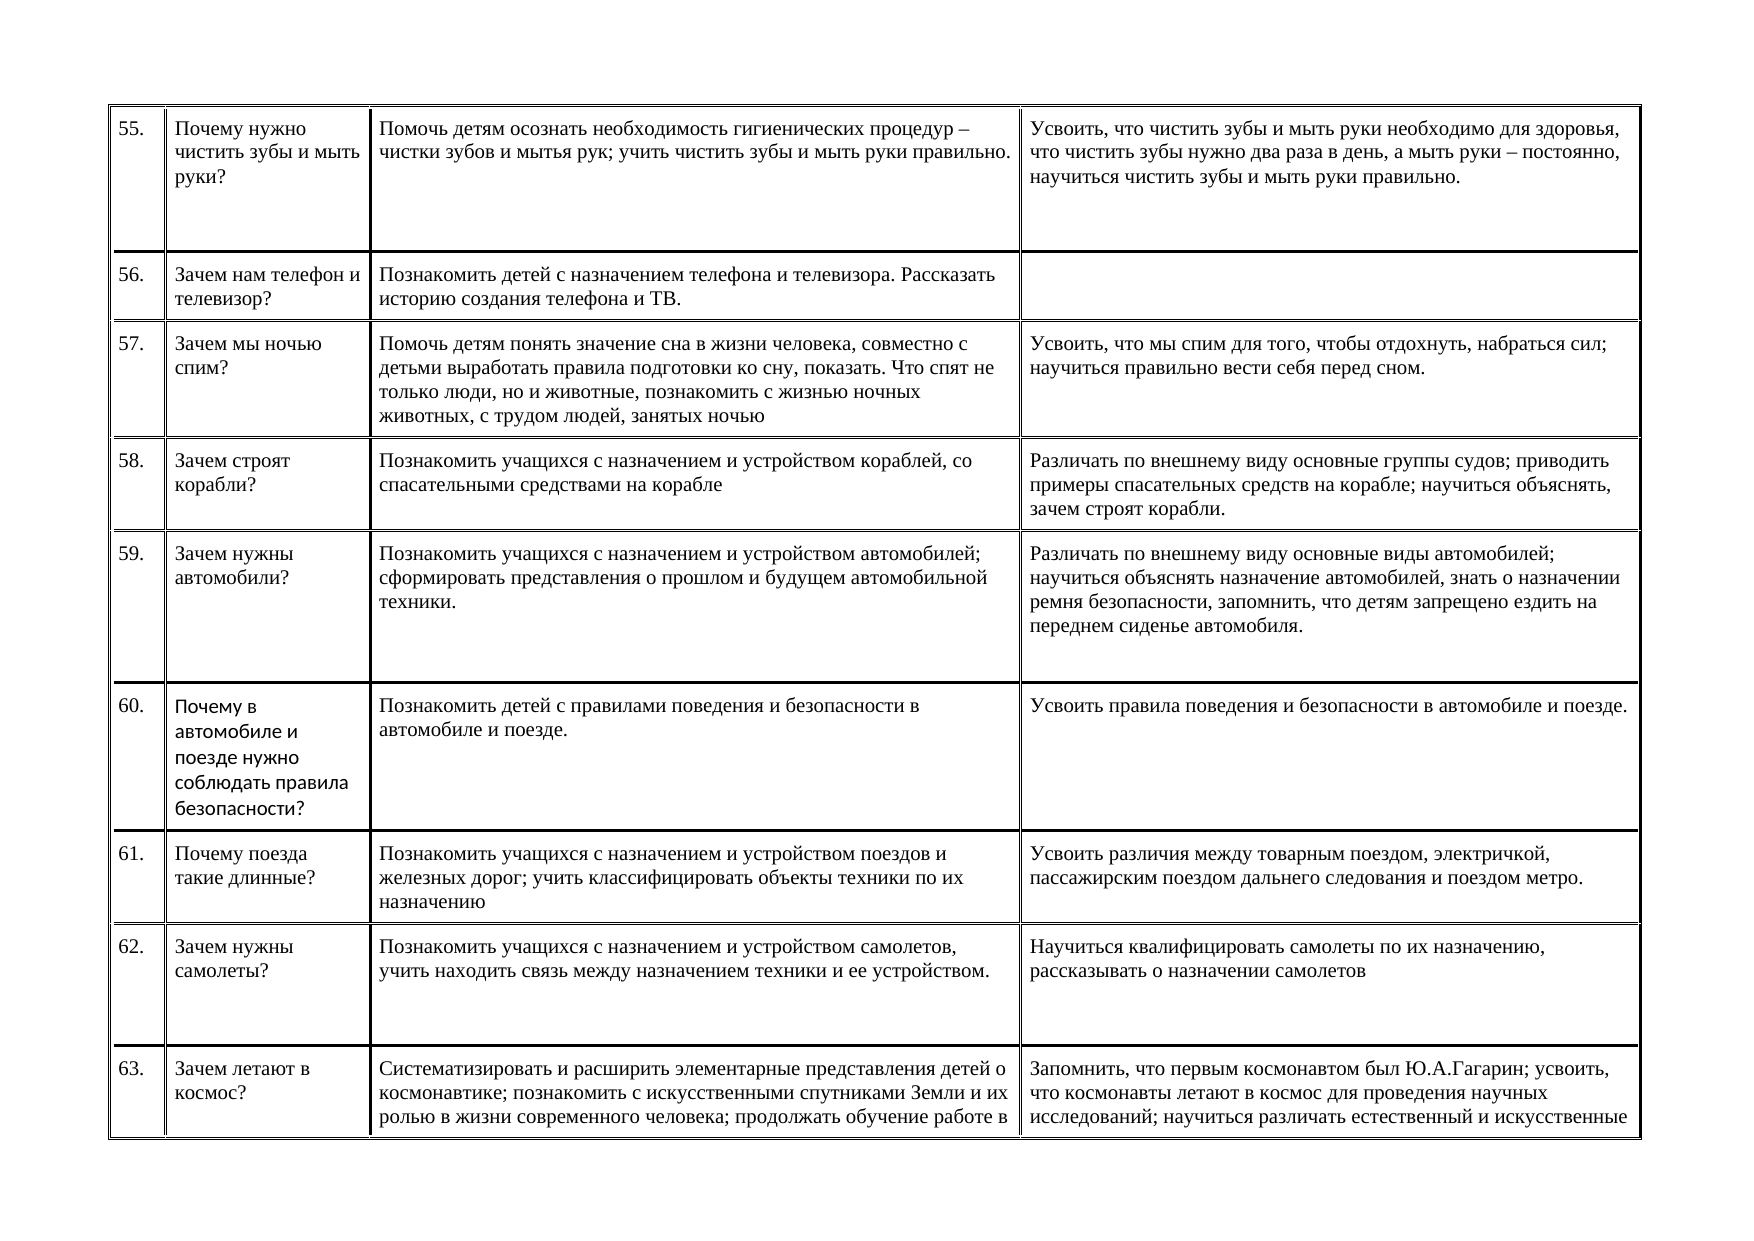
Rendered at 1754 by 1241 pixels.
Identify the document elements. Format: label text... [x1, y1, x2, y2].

table_cell Почему нужно чистить зубы и мыть руки? [166, 105, 370, 250]
table_cell Усвоить, что мы спим для того, чтобы отдохнуть, набраться сил; научиться правильно вести себя перед сном. [1021, 319, 1641, 436]
table_cell 55. [111, 107, 166, 250]
table_cell Познакомить учащихся с назначением и устройством самолетов, учить находить связь между назначением техники и ее устройством. [372, 925, 1019, 1044]
table_cell Зачем нужны самолеты? [167, 925, 369, 1044]
table_cell [1022, 250, 1639, 319]
table_cell Познакомить детей с назначением телефона и телевизора. Рассказать историю создания телефона и ТВ. [372, 253, 1019, 319]
table_cell 63. [111, 1044, 166, 1137]
table_cell 58. [109, 436, 166, 529]
table_cell Усвоить правила поведения и безопасности в автомобиле и поезде. [1022, 681, 1639, 829]
table_cell Познакомить учащихся с назначением и устройством поездов и железных дорог; учить классифицировать объекты техники по их назначению [372, 832, 1019, 922]
table_cell Почему поезда такие длинные? [167, 832, 369, 922]
table_cell 59. [109, 529, 166, 681]
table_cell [166, 1047, 370, 1137]
table_cell Зачем мы ночью спим? [167, 322, 369, 436]
table_cell Помочь детям понять значение сна в жизни человека, совместно с детьми выработать правила подготовки ко сну, показать. Что спят не только люди, но и животные, познакомить с жизнью ночных животных, с трудом людей, занятых ночью [372, 322, 1019, 436]
table_cell Усвоить различия между товарным поездом, электричкой, пассажирским поездом дальнего следования и поездом метро. [1022, 829, 1639, 922]
table_cell Зачем строят корабли? [167, 439, 369, 529]
table_cell Познакомить учащихся с назначением и устройством автомобилей; сформировать представления о прошлом и будущем автомобильной техники. [372, 532, 1019, 681]
table_cell 57. [109, 319, 166, 436]
table_cell Различать по внешнему виду основные виды автомобилей; научиться объяснять назначение автомобилей, знать о назначении ремня безопасности, запомнить, что детям запрещено ездить на переднем сиденье автомобиля. [1021, 529, 1641, 681]
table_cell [1021, 1044, 1639, 1137]
table_cell Почему в автомобиле и поезде нужно соблюдать правила безопасности? [167, 684, 369, 829]
table_cell Усвоить, что чистить зубы и мыть руки необходимо для здоровья, что чистить зубы нужно два раза в день, а мыть руки – постоянно, научиться чистить зубы и мыть руки правильно. [1021, 107, 1639, 250]
table_cell Зачем нужны автомобили? [167, 532, 369, 681]
table_cell Познакомить учащихся с назначением и устройством кораблей, со спасательными средствами на корабле [372, 439, 1019, 529]
table_cell Научиться квалифицировать самолеты по их назначению, рассказывать о назначении самолетов [1021, 922, 1641, 1044]
table_cell 62. [109, 922, 166, 1044]
table_cell Зачем нам телефон и телевизор? [167, 253, 369, 319]
table_cell 56. [111, 250, 164, 319]
table_cell Различать по внешнему виду основные группы судов; приводить примеры спасательных средств на корабле; научиться объяснять, зачем строят корабли. [1021, 436, 1641, 529]
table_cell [370, 1047, 1021, 1137]
table_cell Помочь детям осознать необходимость гигиенических процедур – чистки зубов и мытья рук; учить чистить зубы и мыть руки правильно. [370, 107, 1021, 250]
table_cell 61. [111, 829, 164, 922]
table_cell 60. [111, 681, 164, 829]
table_cell Познакомить детей с правилами поведения и безопасности в автомобиле и поезде. [372, 684, 1019, 829]
